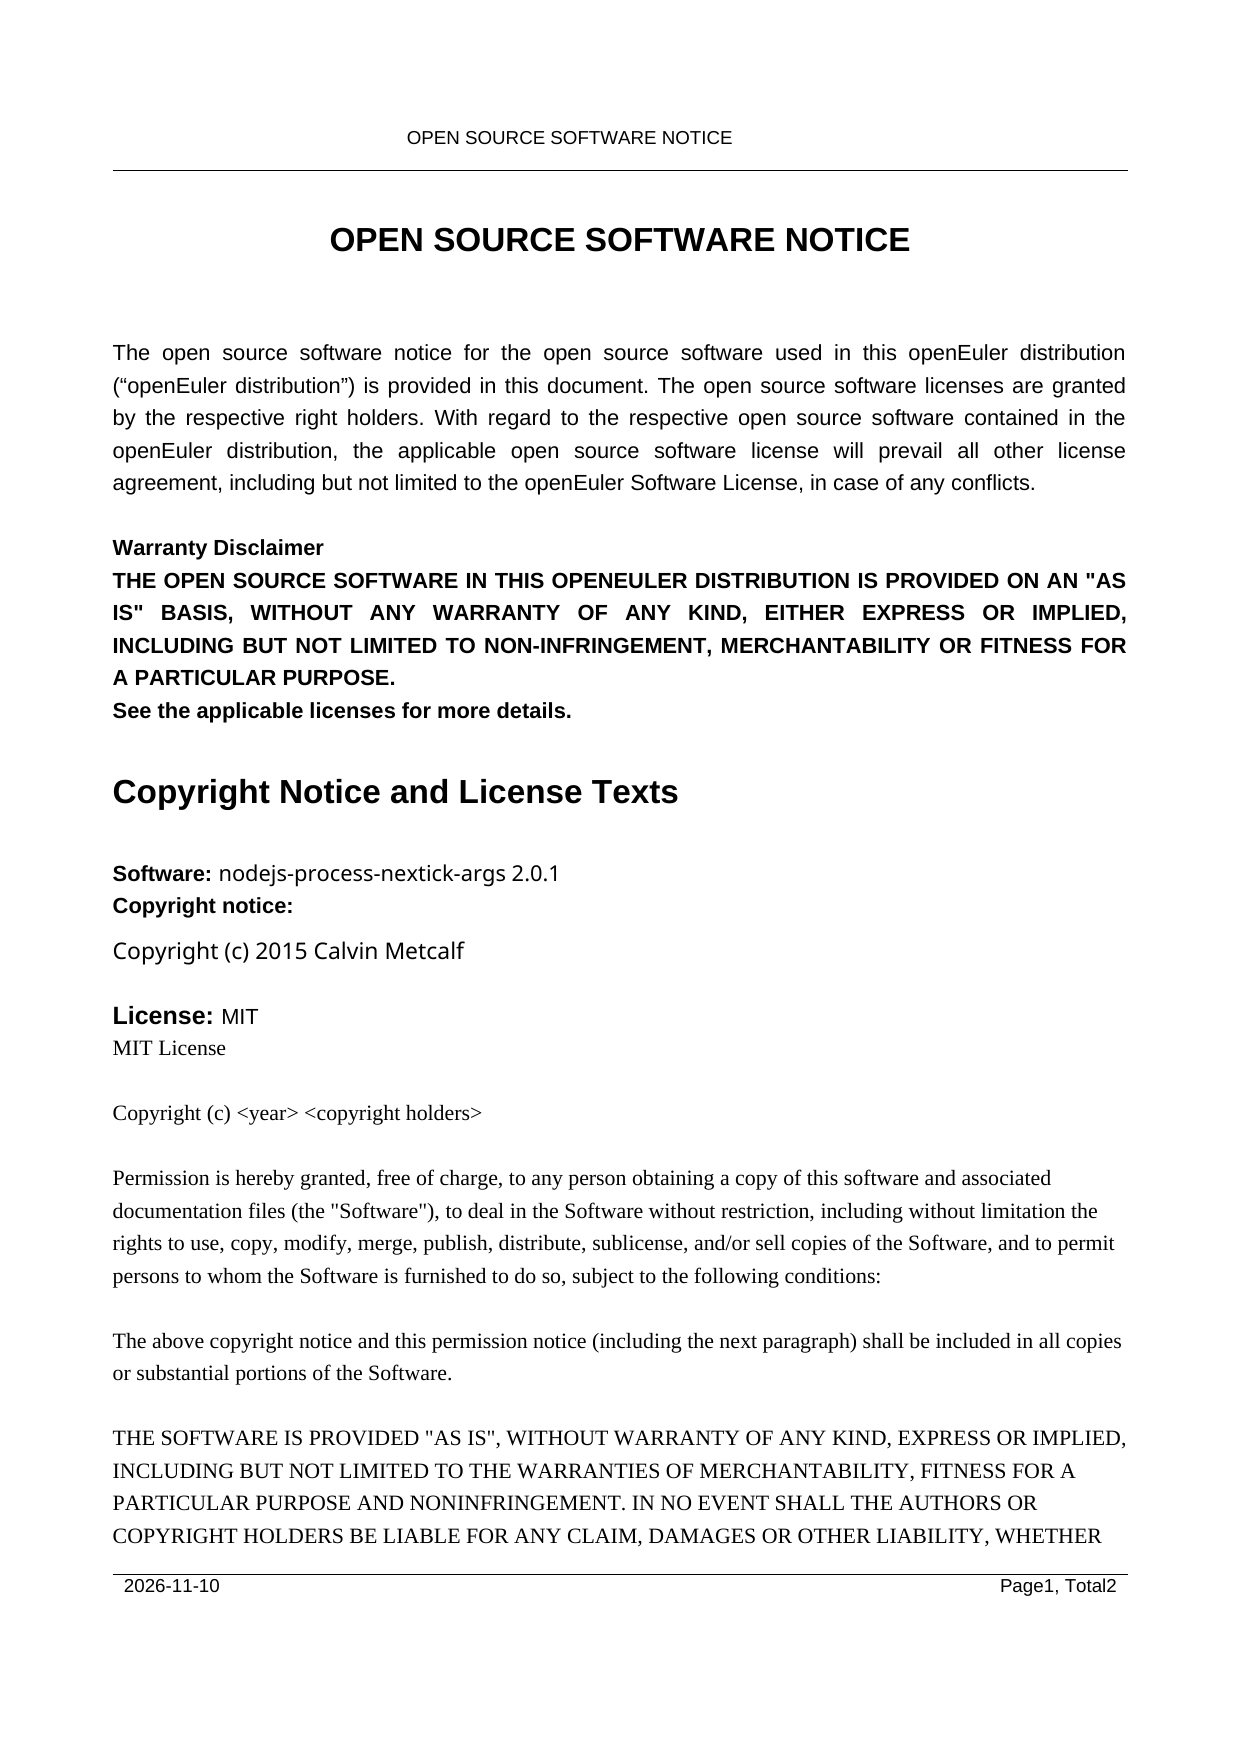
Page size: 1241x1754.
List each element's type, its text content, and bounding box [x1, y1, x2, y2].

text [112, 1031, 1128, 1551]
text Copyright (c) 2015 Calvin Metcalf [112, 934, 1128, 999]
title Software: nodejs-process-nextick-args 2.0.1 [112, 856, 1128, 889]
text Copyright notice: [112, 889, 1128, 921]
text Copyright Notice and License Texts [112, 759, 1128, 824]
text THE OPEN SOURCE SOFTWARE IN THIS OPENEULER DISTRIBUTION IS PROVIDED ON AN "AS IS" BASIS, WITHOUT ANY WARRANTY OF ANY KIND, EITHER EXPRESS OR IMPLIED, INCLUDING BUT NOT LIMITED TO NON-INFRINGEMENT, MERCHANTABILITY OR FITNESS FOR A PARTICULAR PURPOSE. See the applicable licenses for more details. [112, 564, 1128, 726]
text Warranty Disclaimer [112, 531, 1128, 564]
text License: MIT [112, 999, 1128, 1031]
text The open source software notice for the open source software used in this openEuler distribution (“openEuler distribution”) is provided in this document. The open source software licenses are granted by the respective right holders. With regard to the respective open source software contained in the openEuler distribution, the applicable open source software license will prevail all other license agreement, including but not limited to the openEuler Software License, in case of any conflicts. [112, 336, 1128, 499]
text OPEN SOURCE SOFTWARE NOTICE [112, 206, 1128, 271]
